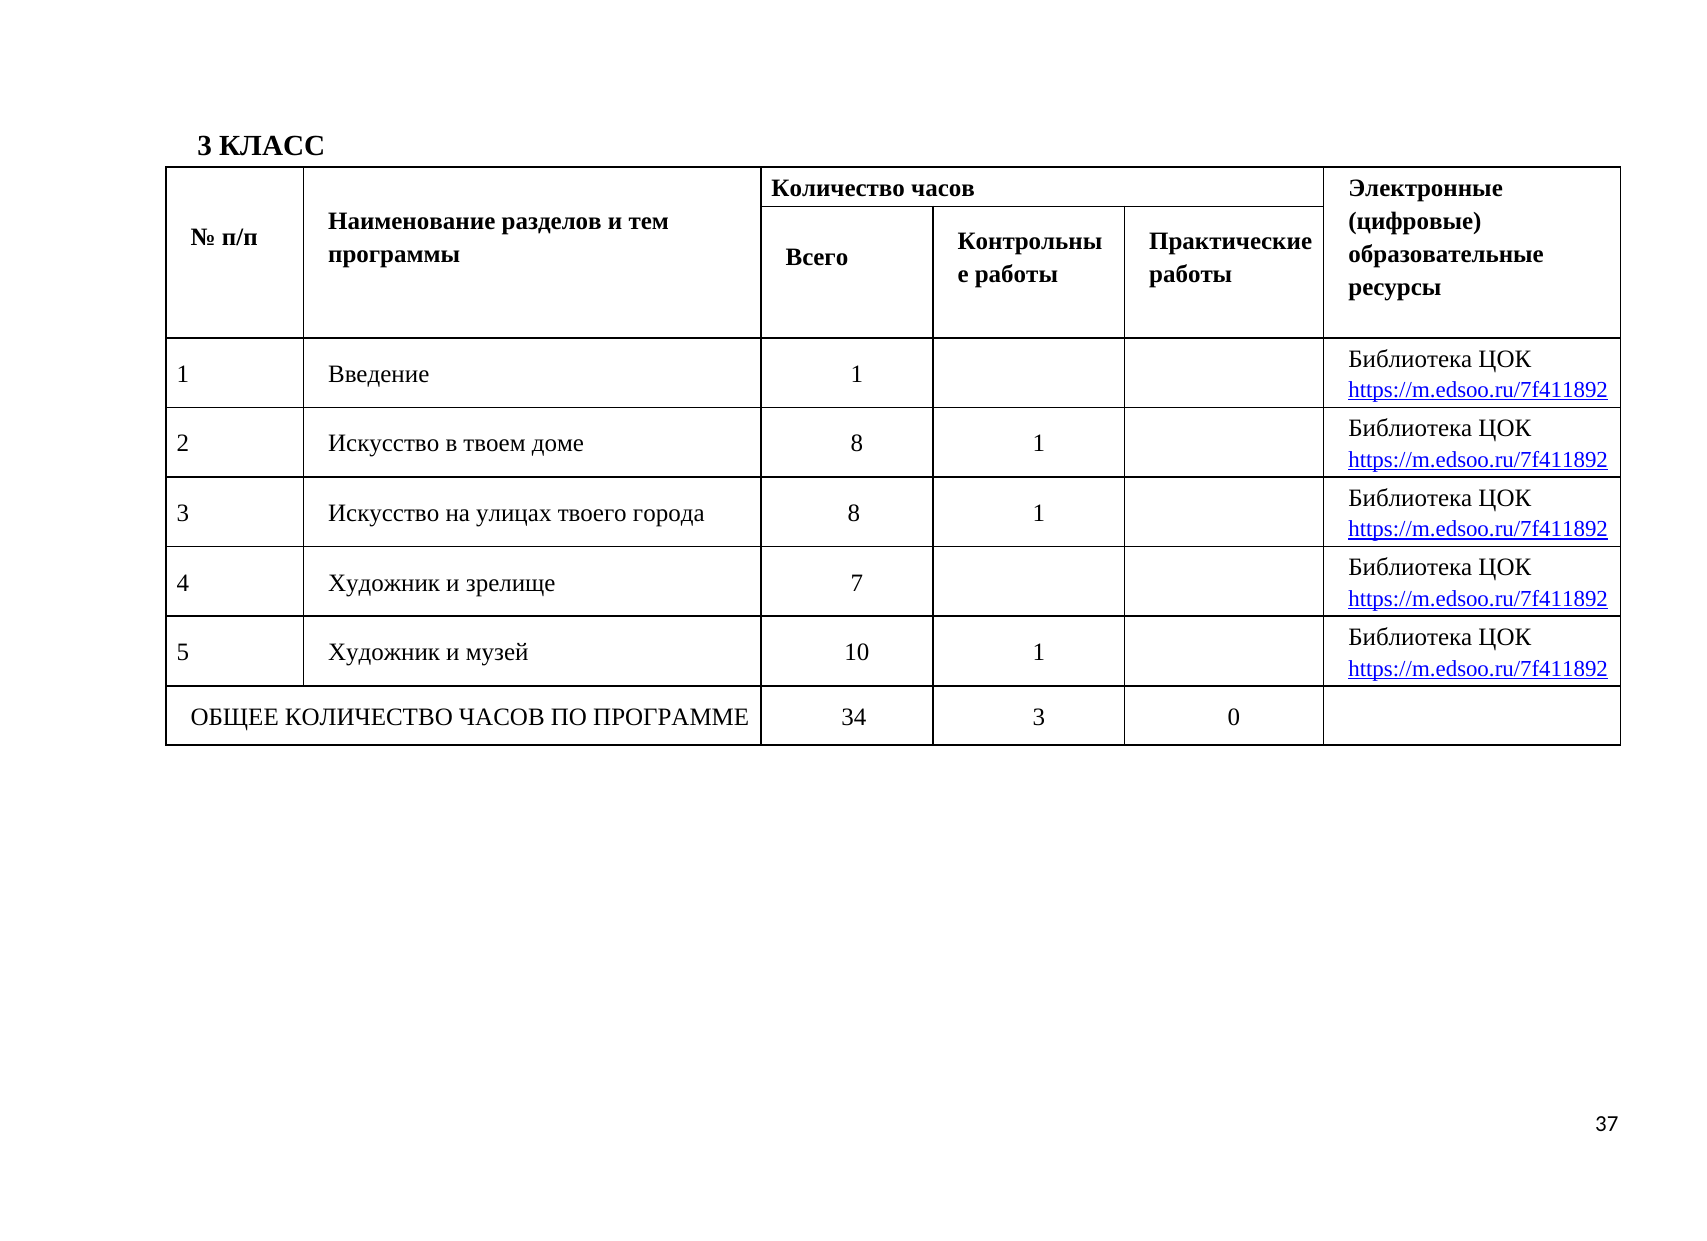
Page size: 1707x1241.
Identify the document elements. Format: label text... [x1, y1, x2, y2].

table_cell 8 [762, 478, 932, 546]
table_cell [1324, 687, 1620, 744]
table_header Наименование разделов и тем программы [304, 168, 760, 337]
table_cell Введение [304, 339, 760, 407]
table_cell ОБЩЕЕ КОЛИЧЕСТВО ЧАСОВ ПО ПРОГРАММЕ [167, 687, 760, 744]
table_cell Контрольные работы [934, 207, 1124, 337]
table_cell 1 [934, 617, 1124, 685]
table_cell Всего [762, 207, 932, 337]
table_cell Искусство на улицах твоего города [304, 478, 760, 546]
table_header Электронные (цифровые) образовательные ресурсы [1324, 168, 1620, 337]
table_cell 1 [934, 478, 1124, 546]
table_cell Практические работы [1125, 207, 1323, 337]
table_cell [934, 339, 1124, 407]
table_cell 34 [762, 687, 932, 744]
table_cell Искусство в твоем доме [304, 408, 760, 476]
table_cell Библиотека ЦОК https://m.edsoo.ru/7f411892 [1324, 408, 1620, 476]
table_cell 1 [762, 339, 932, 407]
table_cell [1125, 478, 1323, 546]
table_cell [1125, 408, 1323, 476]
table_cell 10 [762, 617, 932, 685]
table_cell [1125, 547, 1323, 615]
table_header Количество часов [762, 168, 1323, 206]
table_cell 3 [167, 478, 303, 546]
table_header № п/п [167, 168, 303, 337]
table_cell 1 [934, 408, 1124, 476]
table_cell 7 [762, 547, 932, 615]
text 3 КЛАСС [190, 128, 1618, 161]
table_cell 3 [934, 687, 1124, 744]
table_cell 5 [167, 617, 303, 685]
table_cell 1 [167, 339, 303, 407]
table_cell [1125, 617, 1323, 685]
table_cell 8 [762, 408, 932, 476]
table_cell Библиотека ЦОК https://m.edsoo.ru/7f411892 [1324, 547, 1620, 615]
table_cell 4 [167, 547, 303, 615]
table_cell Художник и зрелище [304, 547, 760, 615]
table_cell Библиотека ЦОК https://m.edsoo.ru/7f411892 [1324, 339, 1620, 407]
table_cell [934, 547, 1124, 615]
table_cell Художник и музей [304, 617, 760, 685]
table_cell Библиотека ЦОК https://m.edsoo.ru/7f411892 [1324, 478, 1620, 546]
table_cell [1125, 339, 1323, 407]
table_cell Библиотека ЦОК https://m.edsoo.ru/7f411892 [1324, 617, 1620, 685]
table_cell 0 [1125, 687, 1323, 744]
table_cell 2 [167, 408, 303, 476]
